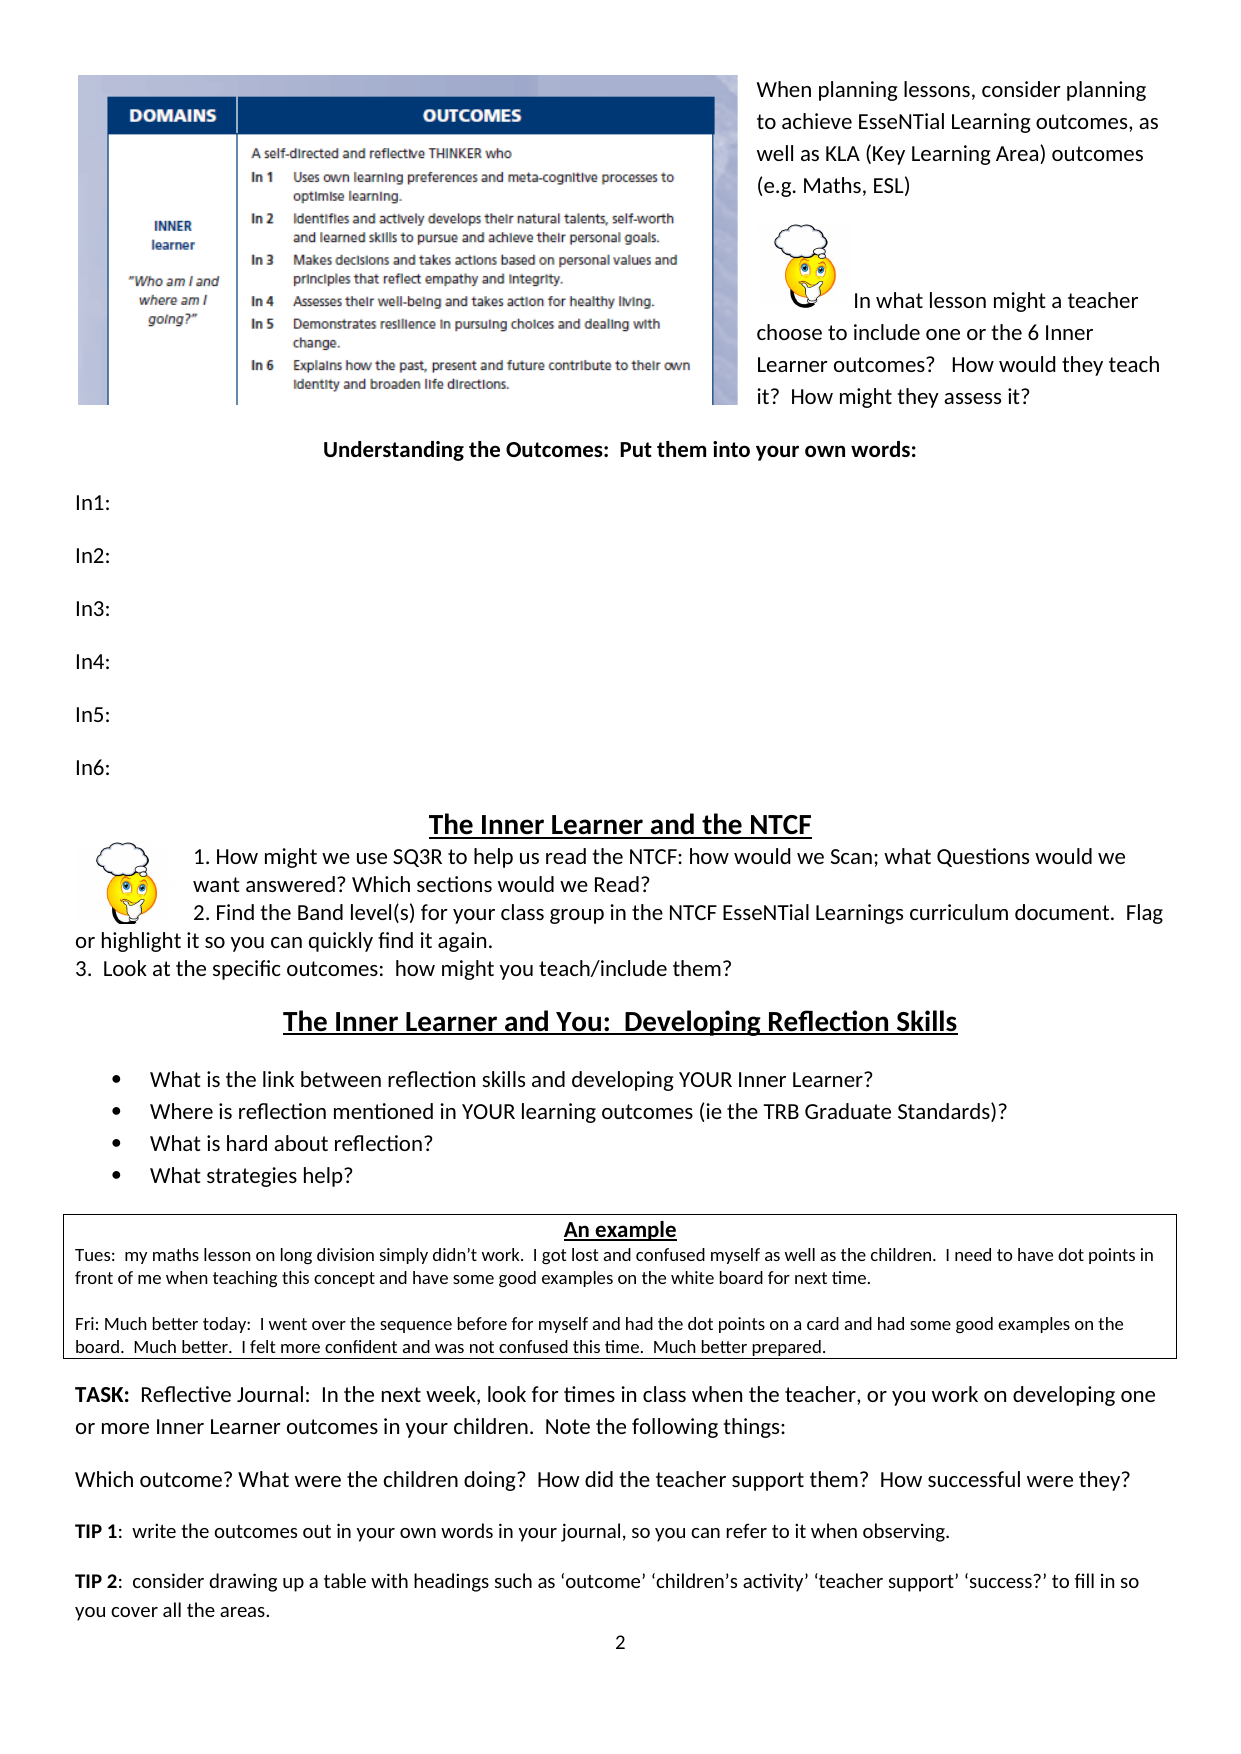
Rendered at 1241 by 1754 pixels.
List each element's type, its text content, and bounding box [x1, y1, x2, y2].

list What strategies help? [112, 1161, 1165, 1189]
text Which outcome? What were the children doing? How did the teacher support them? How successful were they? [75, 1465, 1165, 1493]
list What is hard about reflection? [112, 1129, 1165, 1157]
text In6: [75, 753, 1165, 781]
list What is the link between reflection skills and developing YOUR Inner Learner? [112, 1065, 1165, 1093]
text 1. How might we use SQ3R to help us read the NTCF: how would we Scan; what Questions would we want answered? Which sections would we Read? [174, 842, 1165, 898]
table_header An example Tues: my maths lesson on long division simply didn’t work. I got lost and confused myself as well as the children. I need to have dot points in front of me when teaching this concept and have some good examples on the white board for next time. Fri: Much better today: I went over the sequence before for myself and had the dot points on a card and had some good examples on the board. Much better. I felt more confident and was not confused this time. Much better prepared. [64, 1215, 1176, 1358]
text TIP 1: write the outcomes out in your own words in your journal, so you can refer to it when observing. [75, 1518, 1165, 1543]
text TIP 2: consider drawing up a table with headings such as ‘outcome’ ‘children’s activity’ ‘teacher support’ ‘success?’ to fill in so you cover all the areas. [75, 1568, 1165, 1623]
text Understanding the Outcomes: Put them into your own words: [75, 435, 1165, 463]
text When planning lessons, consider planning to achieve EsseNTial Learning outcomes, as well as KLA (Key Learning Area) outcomes (e.g. Maths, ESL) [738, 75, 1165, 199]
text In5: [75, 700, 1165, 728]
text In3: [75, 594, 1165, 622]
text In4: [75, 647, 1165, 675]
text 2. Find the Band level(s) for your class group in the NTCF EsseNTial Learnings curriculum document. Flag or highlight it so you can quickly find it again. [75, 898, 1165, 954]
list Where is reflection mentioned in YOUR learning outcomes (ie the TRB Graduate Standards)? [112, 1097, 1165, 1125]
text The Inner Learner and You: Developing Reflection Skills [75, 1003, 1165, 1039]
picture [756, 224, 853, 308]
text In what lesson might a teacher choose to include one or the 6 Inner Learner outcomes? How would they teach it? How might they assess it? [75, 224, 1165, 410]
picture [78, 842, 174, 924]
text In1: [75, 488, 1165, 516]
text 3. Look at the specific outcomes: how might you teach/include them? [75, 954, 1165, 982]
picture [78, 75, 738, 405]
text TASK: Reflective Journal: In the next week, look for times in class when the teacher, or you work on developing one or more Inner Learner outcomes in your children. Note the following things: [75, 1380, 1165, 1440]
text In2: [75, 541, 1165, 569]
text The Inner Learner and the NTCF [75, 806, 1165, 842]
